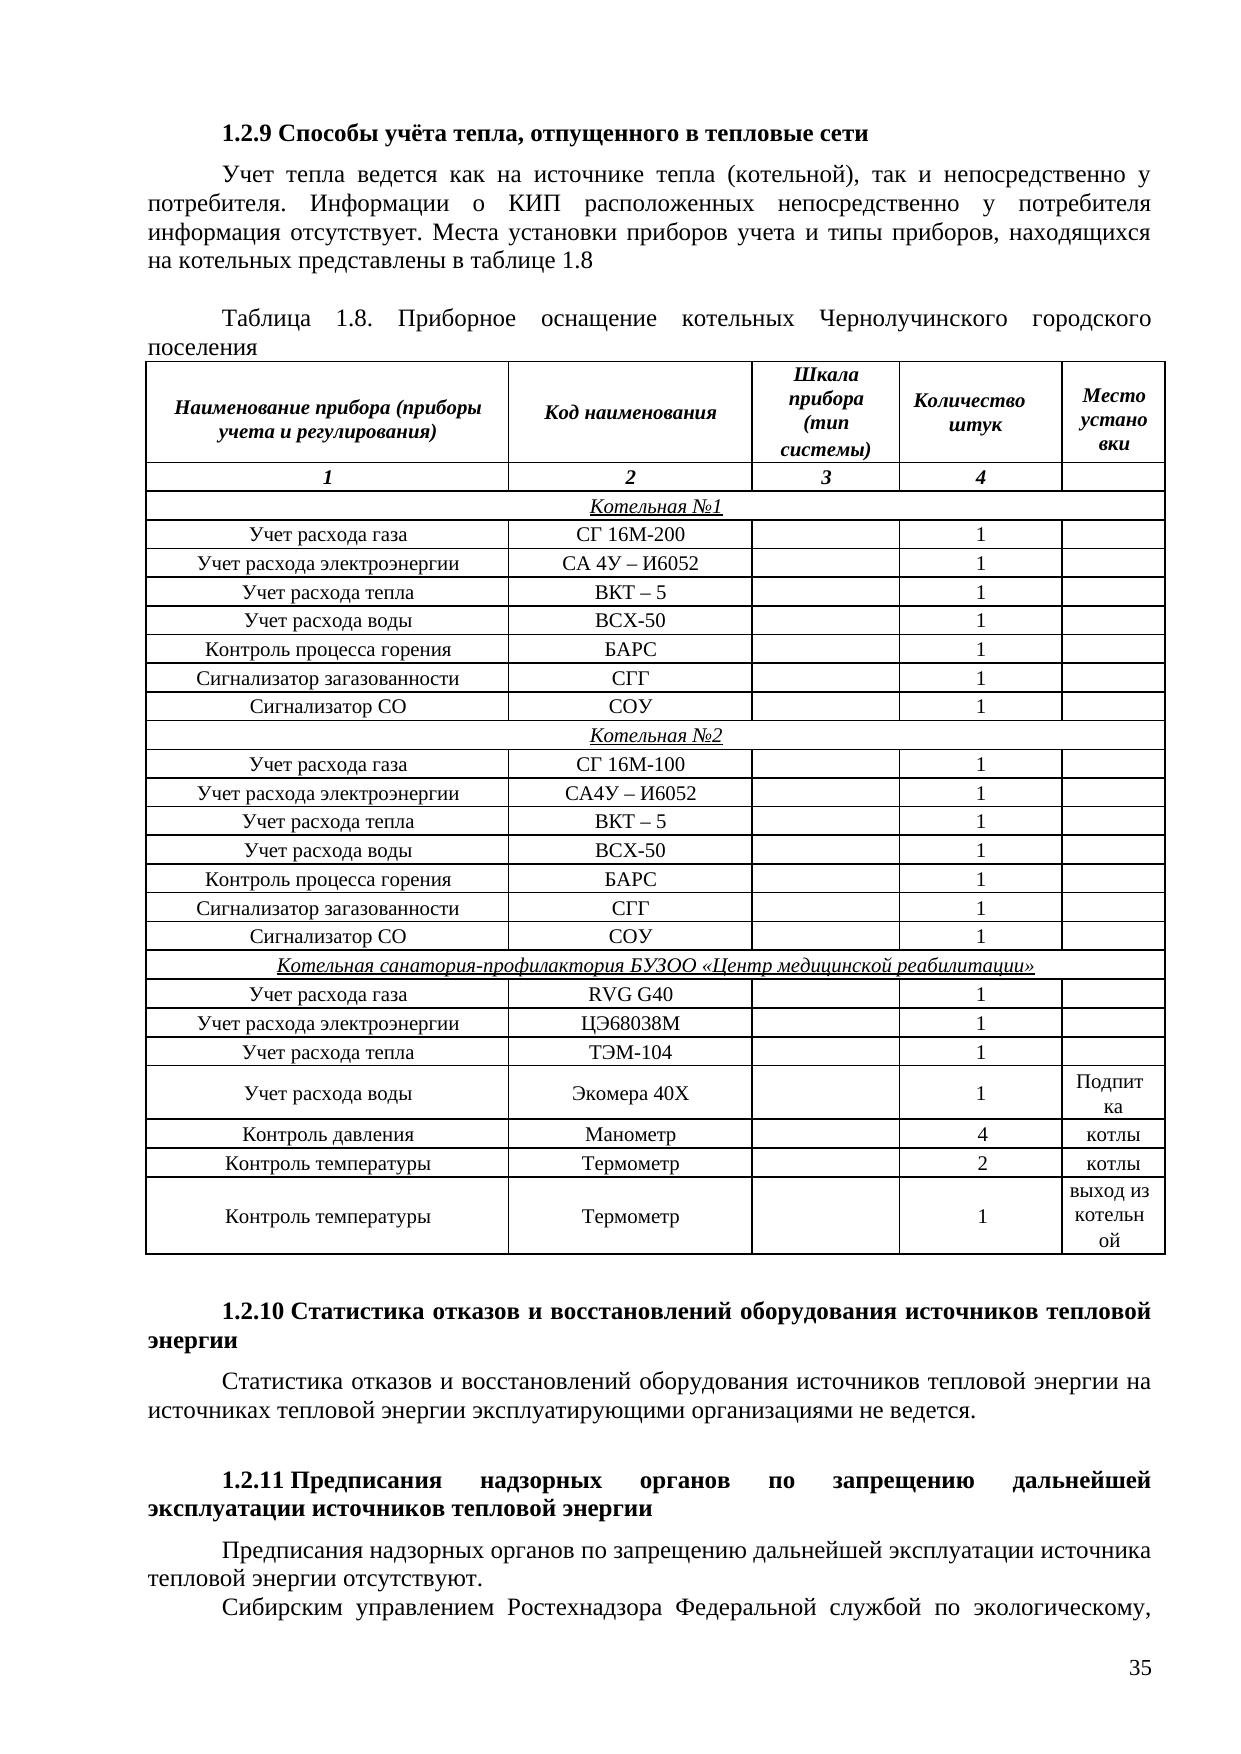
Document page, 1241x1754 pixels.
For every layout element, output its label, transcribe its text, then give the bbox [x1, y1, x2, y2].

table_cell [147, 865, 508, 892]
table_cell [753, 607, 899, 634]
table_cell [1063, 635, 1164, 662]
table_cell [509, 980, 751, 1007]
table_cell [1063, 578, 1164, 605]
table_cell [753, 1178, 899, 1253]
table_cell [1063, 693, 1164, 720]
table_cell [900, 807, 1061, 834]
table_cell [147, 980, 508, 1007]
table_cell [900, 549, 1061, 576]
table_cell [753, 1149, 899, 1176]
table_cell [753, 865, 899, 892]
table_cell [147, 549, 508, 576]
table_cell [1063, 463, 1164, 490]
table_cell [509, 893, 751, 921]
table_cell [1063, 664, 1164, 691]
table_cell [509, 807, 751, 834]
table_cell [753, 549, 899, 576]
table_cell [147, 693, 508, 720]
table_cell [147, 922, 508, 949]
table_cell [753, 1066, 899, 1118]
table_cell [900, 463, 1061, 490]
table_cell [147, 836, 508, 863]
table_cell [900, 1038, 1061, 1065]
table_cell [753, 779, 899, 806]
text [148, 1592, 1152, 1621]
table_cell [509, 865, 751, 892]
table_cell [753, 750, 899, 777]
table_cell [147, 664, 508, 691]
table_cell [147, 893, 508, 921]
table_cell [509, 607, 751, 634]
text Таблица 1.8. Приборное оснащение котельных Чернолучинского городского поселения [148, 303, 1152, 361]
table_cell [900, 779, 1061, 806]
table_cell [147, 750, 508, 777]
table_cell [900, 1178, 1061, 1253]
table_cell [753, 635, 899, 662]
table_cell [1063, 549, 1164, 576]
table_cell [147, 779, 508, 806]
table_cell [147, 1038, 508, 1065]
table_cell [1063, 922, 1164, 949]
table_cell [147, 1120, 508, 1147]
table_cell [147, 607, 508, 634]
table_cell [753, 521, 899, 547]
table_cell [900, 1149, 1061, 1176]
subtitle Статистика отказов и восстановлений оборудования источников тепловой энергии [148, 1296, 1152, 1353]
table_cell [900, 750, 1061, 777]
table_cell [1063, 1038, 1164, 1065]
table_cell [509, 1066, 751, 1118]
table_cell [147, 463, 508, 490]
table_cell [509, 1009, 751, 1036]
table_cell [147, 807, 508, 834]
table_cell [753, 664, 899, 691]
subtitle Предписания надзорных органов по запрещению дальнейшей эксплуатации источников тепловой энергии [148, 1465, 1152, 1522]
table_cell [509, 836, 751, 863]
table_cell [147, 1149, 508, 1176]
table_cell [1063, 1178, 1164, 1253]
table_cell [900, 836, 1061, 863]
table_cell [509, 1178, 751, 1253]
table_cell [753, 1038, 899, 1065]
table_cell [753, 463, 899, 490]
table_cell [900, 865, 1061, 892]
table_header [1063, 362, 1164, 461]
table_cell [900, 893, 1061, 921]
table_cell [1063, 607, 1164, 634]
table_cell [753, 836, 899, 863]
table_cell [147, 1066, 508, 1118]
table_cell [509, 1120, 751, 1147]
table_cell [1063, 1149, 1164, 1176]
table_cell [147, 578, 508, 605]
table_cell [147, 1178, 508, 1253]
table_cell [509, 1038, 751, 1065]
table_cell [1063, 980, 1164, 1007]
subtitle Способы учёта тепла, отпущенного в тепловые сети [148, 118, 1152, 147]
text Статистика отказов и восстановлений оборудования источников тепловой энергии на источниках тепловой энергии эксплуатирующими организациями не ведется. [148, 1366, 1152, 1423]
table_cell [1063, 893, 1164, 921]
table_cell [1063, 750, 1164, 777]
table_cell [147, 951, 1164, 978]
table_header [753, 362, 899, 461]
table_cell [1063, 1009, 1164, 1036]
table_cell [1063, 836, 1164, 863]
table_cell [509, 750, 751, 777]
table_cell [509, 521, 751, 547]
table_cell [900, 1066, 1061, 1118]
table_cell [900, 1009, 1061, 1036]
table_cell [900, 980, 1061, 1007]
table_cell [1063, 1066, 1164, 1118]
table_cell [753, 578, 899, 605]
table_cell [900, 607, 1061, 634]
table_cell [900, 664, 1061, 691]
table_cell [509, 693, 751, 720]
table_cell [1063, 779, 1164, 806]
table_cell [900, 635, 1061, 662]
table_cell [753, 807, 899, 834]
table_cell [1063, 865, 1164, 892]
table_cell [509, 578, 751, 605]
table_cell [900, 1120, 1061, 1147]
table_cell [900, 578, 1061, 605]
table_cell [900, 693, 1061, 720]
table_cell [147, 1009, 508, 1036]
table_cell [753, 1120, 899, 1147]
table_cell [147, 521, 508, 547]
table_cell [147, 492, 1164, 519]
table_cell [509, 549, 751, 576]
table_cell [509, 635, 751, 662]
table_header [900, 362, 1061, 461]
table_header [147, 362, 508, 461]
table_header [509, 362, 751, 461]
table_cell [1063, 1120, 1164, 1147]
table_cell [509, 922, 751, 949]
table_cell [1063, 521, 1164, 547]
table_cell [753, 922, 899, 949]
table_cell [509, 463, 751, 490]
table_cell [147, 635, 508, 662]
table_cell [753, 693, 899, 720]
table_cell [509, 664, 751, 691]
text Предписания надзорных органов по запрещению дальнейшей эксплуатации источника тепловой энергии отсутствуют. [148, 1535, 1152, 1592]
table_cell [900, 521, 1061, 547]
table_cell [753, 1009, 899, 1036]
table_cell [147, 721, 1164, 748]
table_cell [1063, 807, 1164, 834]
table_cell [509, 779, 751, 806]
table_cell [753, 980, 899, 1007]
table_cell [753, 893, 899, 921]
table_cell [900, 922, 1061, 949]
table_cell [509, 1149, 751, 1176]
text Учет тепла ведется как на источнике тепла (котельной), так и непосредственно у потребителя. Информации о КИП расположенных непосредственно у потребителя информация отсутствует. Места установки приборов учета и типы приборов, находящихся на котельных представлены в таблице 1.8 [148, 159, 1152, 274]
